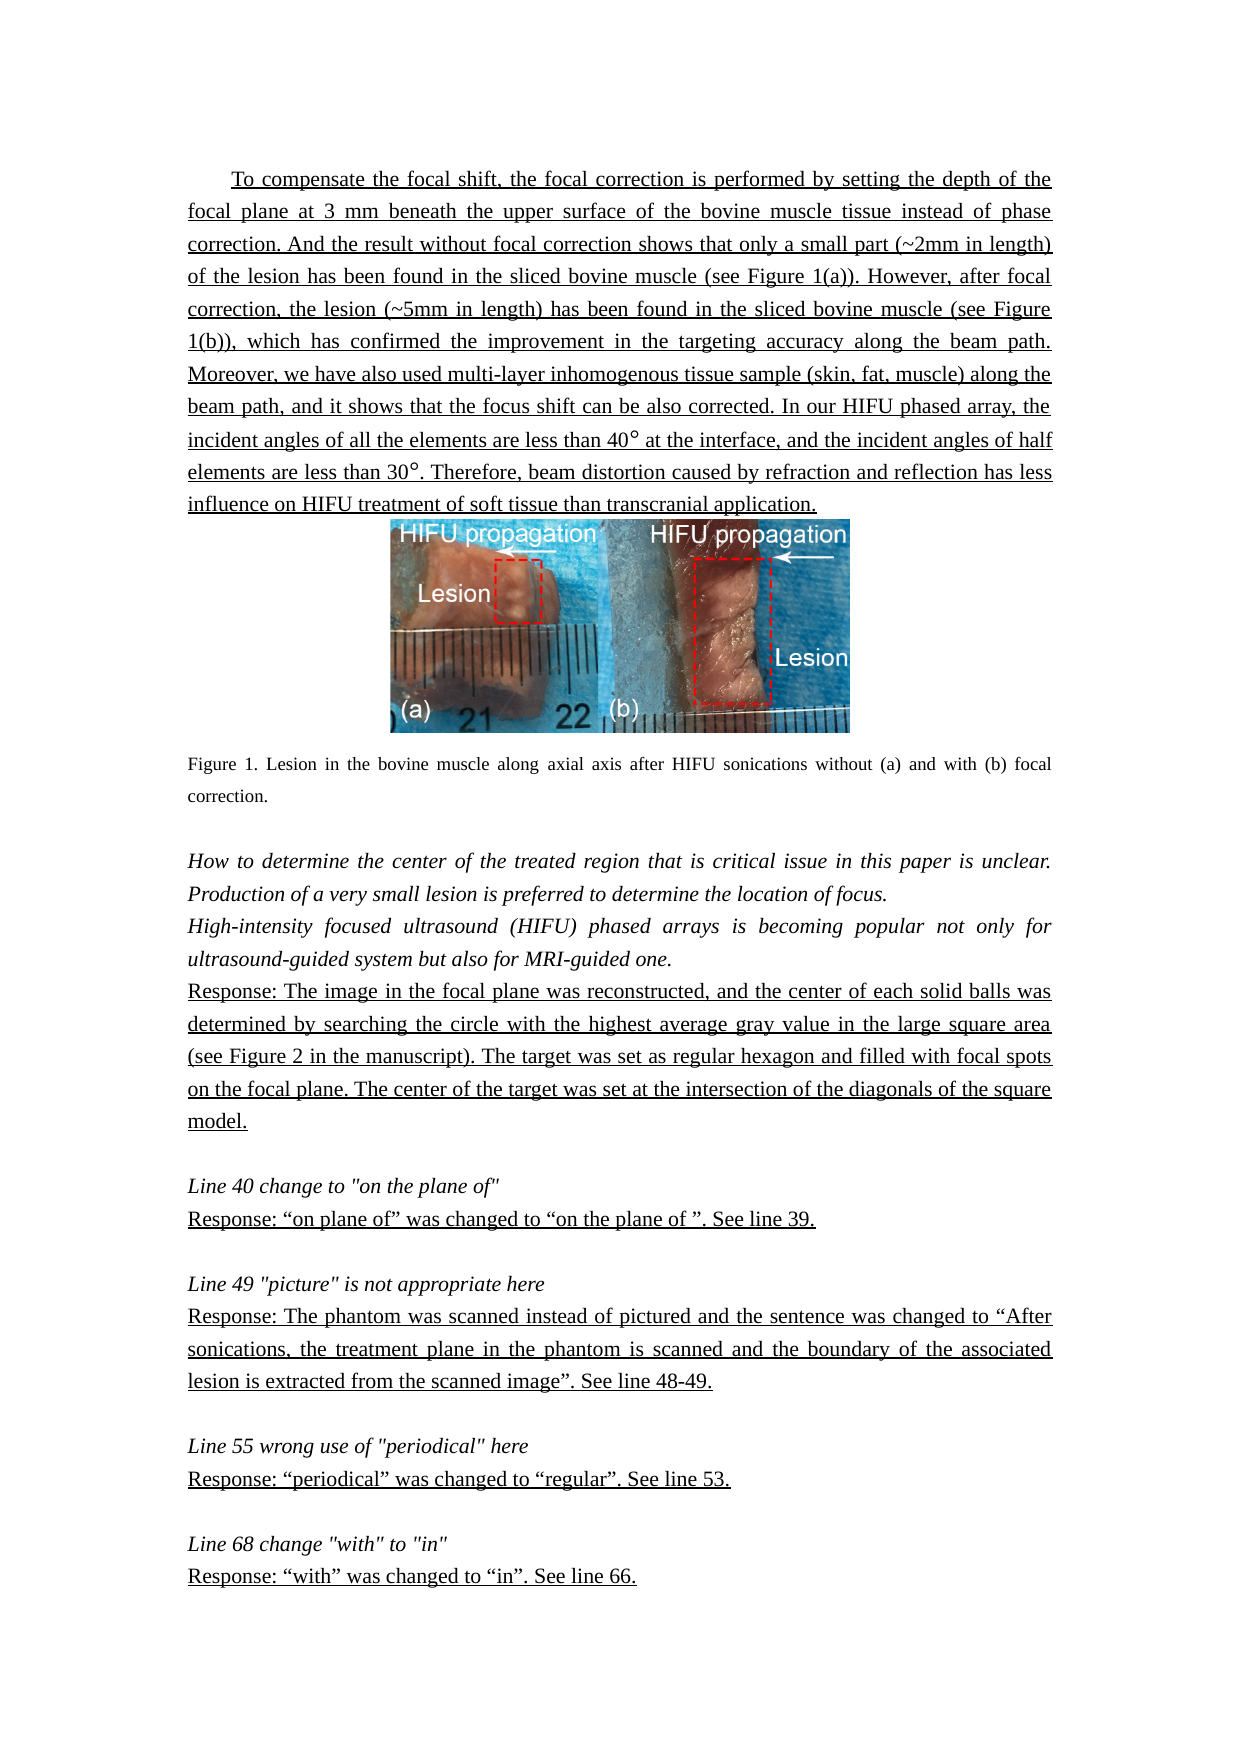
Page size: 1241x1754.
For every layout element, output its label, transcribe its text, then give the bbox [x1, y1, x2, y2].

text Figure 1. Lesion in the bovine muscle along axial axis after HIFU sonications without (a) and with (b) focal correction. [187, 747, 1053, 812]
text Response: “on plane of” was changed to “on the plane of ”. See line 39. [187, 1202, 1053, 1234]
text Line 40 change to "on the plane of" [187, 1169, 1053, 1202]
text Response: The phantom was scanned instead of pictured and the sentence was changed to “After sonications, the treatment plane in the phantom is scanned and the boundary of the associated lesion is extracted from the scanned image”. See line 48-49. [187, 1326, 1053, 1357]
picture [844, 678, 850, 687]
text How to determine the center of the treated region that is critical issue in this paper is unclear. Production of a very small lesion is preferred to determine the location of focus. High-intensity focused ultrasound (HIFU) phased arrays is becoming popular not only for ultrasound-guided system but also for MRI-guided one. [187, 844, 1053, 974]
text Response: The phantom was scanned instead of pictured and the sentence was changed to “After sonications, the treatment plane in the phantom is scanned and the boundary of the associated lesion is extracted from the scanned image”. See line 48-49. [187, 1299, 1053, 1325]
text Line 55 wrong use of "periodical" here [187, 1429, 1053, 1462]
picture [390, 519, 850, 733]
text Line 68 change "with" to "in" [187, 1527, 1053, 1559]
text Response: “with” was changed to “in”. See line 66. [187, 1559, 1053, 1592]
text Response: The image in the focal plane was reconstructed, and the center of each solid balls was determined by searching the circle with the highest average gray value in the large square area (see Figure 2 in the manuscript). The target was set as regular hexagon and filled with focal spots on the focal plane. The center of the target was set at the intersection of the diagonals of the square model. [187, 1066, 1053, 1137]
text Response: The phantom was scanned instead of pictured and the sentence was changed to “After sonications, the treatment plane in the phantom is scanned and the boundary of the associated lesion is extracted from the scanned image”. See line 48-49. [187, 1358, 1053, 1397]
text Response: The image in the focal plane was reconstructed, and the center of each solid balls was determined by searching the circle with the highest average gray value in the large square area (see Figure 2 in the manuscript). The target was set as regular hexagon and filled with focal spots on the focal plane. The center of the target was set at the intersection of the diagonals of the square model. [187, 974, 1053, 1065]
text To compensate the focal shift, the focal correction is performed by setting the depth of the focal plane at 3 mm beneath the upper surface of the bovine muscle tissue instead of phase correction. And the result without focal correction shows that only a small part (~2mm in length) of the lesion has been found in the sliced bovine muscle (see Figure 1(a)). However, after focal correction, the lesion (~5mm in length) has been found in the sliced bovine muscle (see Figure 1(b)), which has confirmed the improvement in the targeting accuracy along the beam path. Moreover, we have also used multi-layer inhomogenous tissue sample (skin, fat, muscle) along the beam path, and it shows that the focus shift can be also corrected. In our HIFU phased array, the incident angles of all the elements are less than 40° at the interface, and the incident angles of half elements are less than 30°. Therefore, beam distortion caused by refraction and reflection has less influence on HIFU treatment of soft tissue than transcranial application. [187, 253, 1053, 449]
text Response: “periodical” was changed to “regular”. See line 53. [187, 1462, 1053, 1494]
text Line 49 "picture" is not appropriate here [187, 1267, 1053, 1299]
